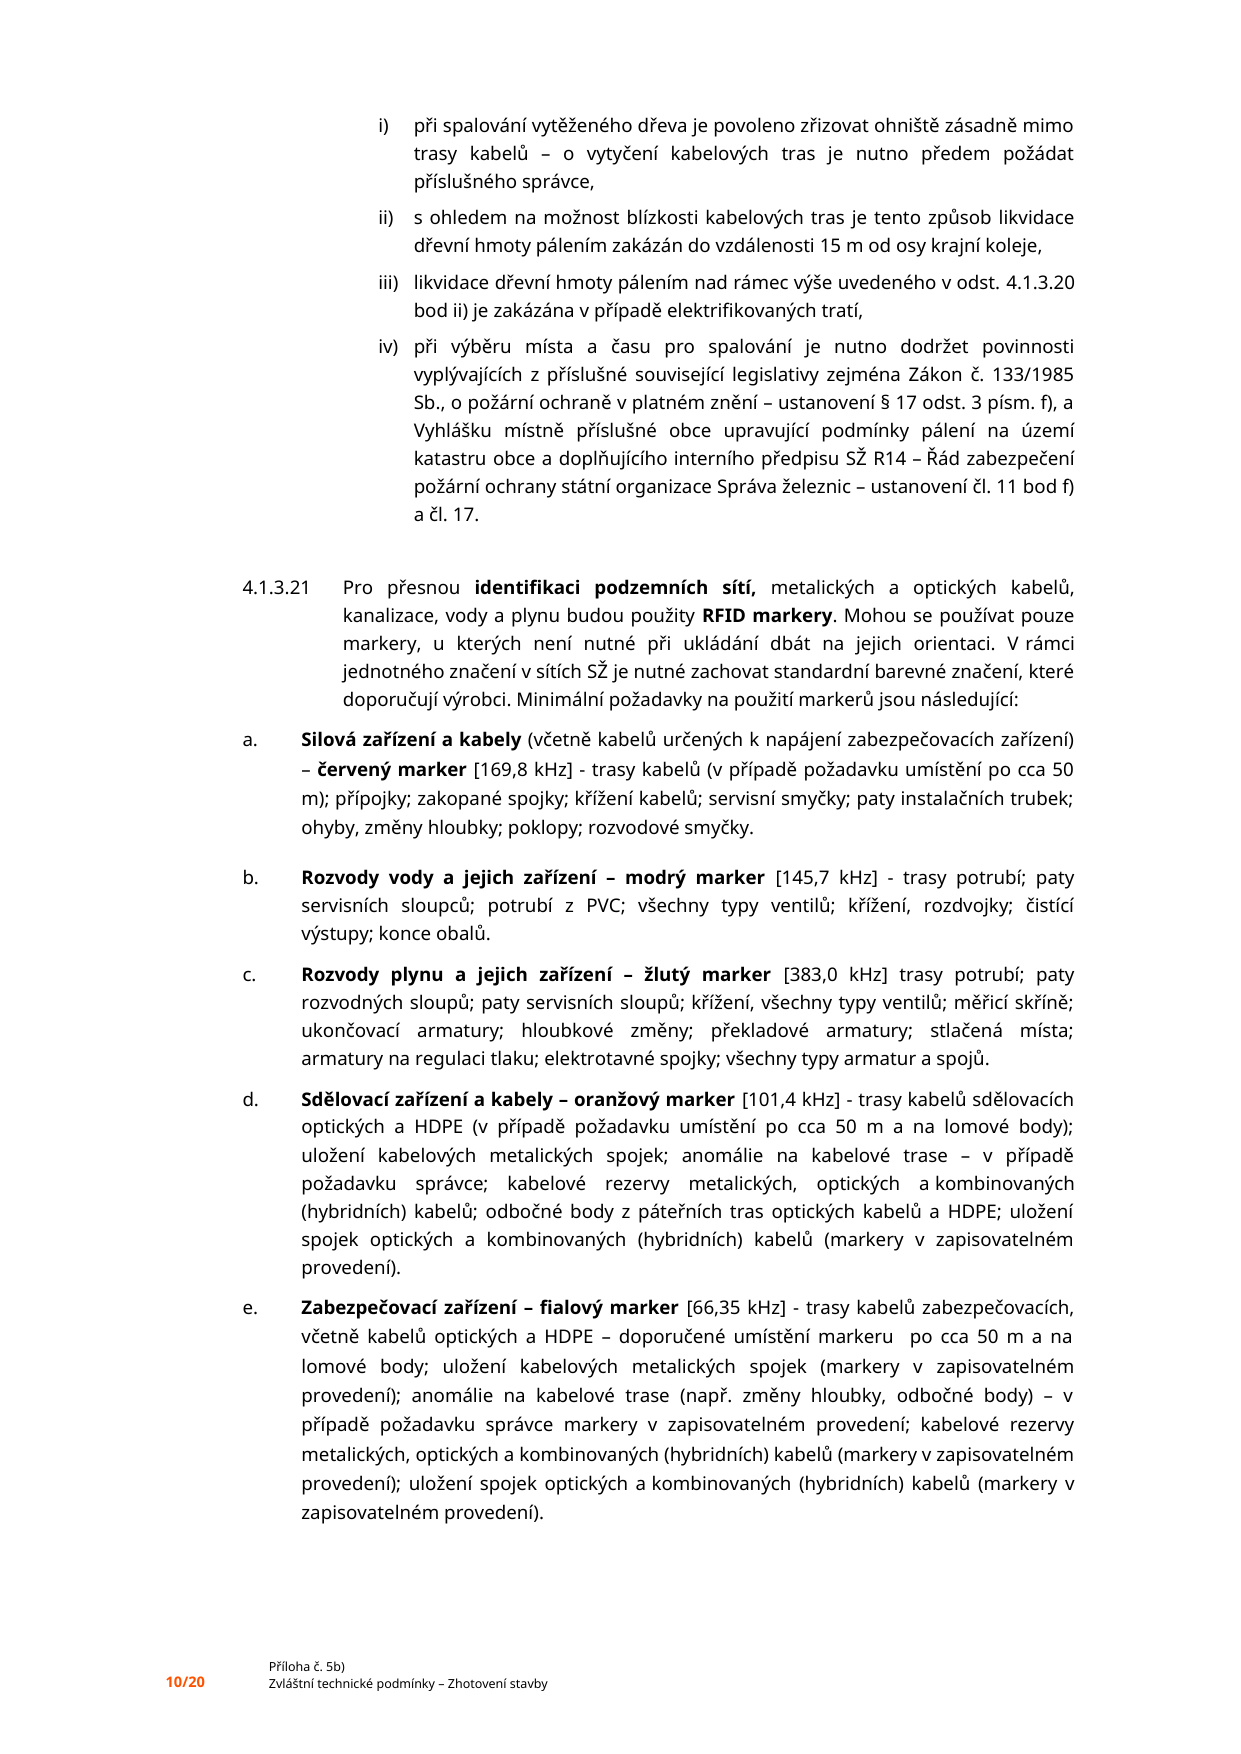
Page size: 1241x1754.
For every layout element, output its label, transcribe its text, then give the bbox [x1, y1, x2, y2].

list Sdělovací zařízení a kabely – oranžový marker [101,4 kHz] - trasy kabelů sdělovacích optických a HDPE (v případě požadavku umístění po cca 50 m a na lomové body); uložení kabelových metalických spojek; anomálie na kabelové trase – v případě požadavku správce; kabelové rezervy metalických, optických a kombinovaných (hybridních) kabelů; odbočné body z páteřních tras optických kabelů a HDPE; uložení spojek optických a kombinovaných (hybridních) kabelů (markery v zapisovatelném provedení). [242, 1086, 1075, 1279]
list Silová zařízení a kabely (včetně kabelů určených k napájení zabezpečovacích zařízení) – červený marker [169,8 kHz] - trasy kabelů (v případě požadavku umístění po cca 50 m); přípojky; zakopané spojky; křížení kabelů; servisní smyčky; paty instalačních trubek; ohyby, změny hloubky; poklopy; rozvodové smyčky. [242, 727, 1075, 840]
text likvidace dřevní hmoty pálením nad rámec výše uvedeného v odst. 4.1.3.20 bod ii) je zakázána v případě elektrifikovaných tratí, [378, 269, 1075, 322]
list Rozvody plynu a jejich zařízení – žlutý marker [383,0 kHz] trasy potrubí; paty rozvodných sloupů; paty servisních sloupů; křížení, všechny typy ventilů; měřicí skříně; ukončovací armatury; hloubkové změny; překladové armatury; stlačená místa; armatury na regulaci tlaku; elektrotavné spojky; všechny typy armatur a spojů. [242, 961, 1075, 1071]
text při výběru místa a času pro spalování je nutno dodržet povinnosti vyplývajících z příslušné související legislativy zejména Zákon č. 133/1985 Sb., o požární ochraně v platném znění – ustanovení § 17 odst. 3 písm. f), a Vyhlášku místně příslušné obce upravující podmínky pálení na území katastru obce a doplňujícího interního předpisu SŽ R14 – Řád zabezpečení požární ochrany státní organizace Správa železnic – ustanovení čl. 11 bod f) a čl. 17. [378, 333, 1075, 527]
text Pro přesnou identifikaci podzemních sítí, metalických a optických kabelů, kanalizace, vody a plynu budou použity RFID markery. Mohou se používat pouze markery, u kterých není nutné při ukládání dbát na jejich orientaci. V rámci jednotného značení v sítích SŽ je nutné zachovat standardní barevné značení, které doporučují výrobci. Minimální požadavky na použití markerů jsou následující: [242, 574, 1075, 712]
list Zabezpečovací zařízení – fialový marker [66,35 kHz] - trasy kabelů zabezpečovacích, včetně kabelů optických a HDPE – doporučené umístění markeru po cca 50 m a na lomové body; uložení kabelových metalických spojek (markery v zapisovatelném provedení); anomálie na kabelové trase (např. změny hloubky, odbočné body) – v případě požadavku správce markery v zapisovatelném provedení; kabelové rezervy metalických, optických a kombinovaných (hybridních) kabelů (markery v zapisovatelném provedení); uložení spojek optických a kombinovaných (hybridních) kabelů (markery v zapisovatelném provedení). [242, 1294, 1075, 1525]
list Rozvody vody a jejich zařízení – modrý marker [145,7 kHz] - trasy potrubí; paty servisních sloupců; potrubí z PVC; všechny typy ventilů; křížení, rozdvojky; čistící výstupy; konce obalů. [242, 865, 1075, 946]
text s ohledem na možnost blízkosti kabelových tras je tento způsob likvidace dřevní hmoty pálením zakázán do vzdálenosti 15 m od osy krajní koleje, [378, 204, 1075, 258]
text při spalování vytěženého dřeva je povoleno zřizovat ohniště zásadně mimo trasy kabelů – o vytyčení kabelových tras je nutno předem požádat příslušného správce, [378, 112, 1075, 194]
